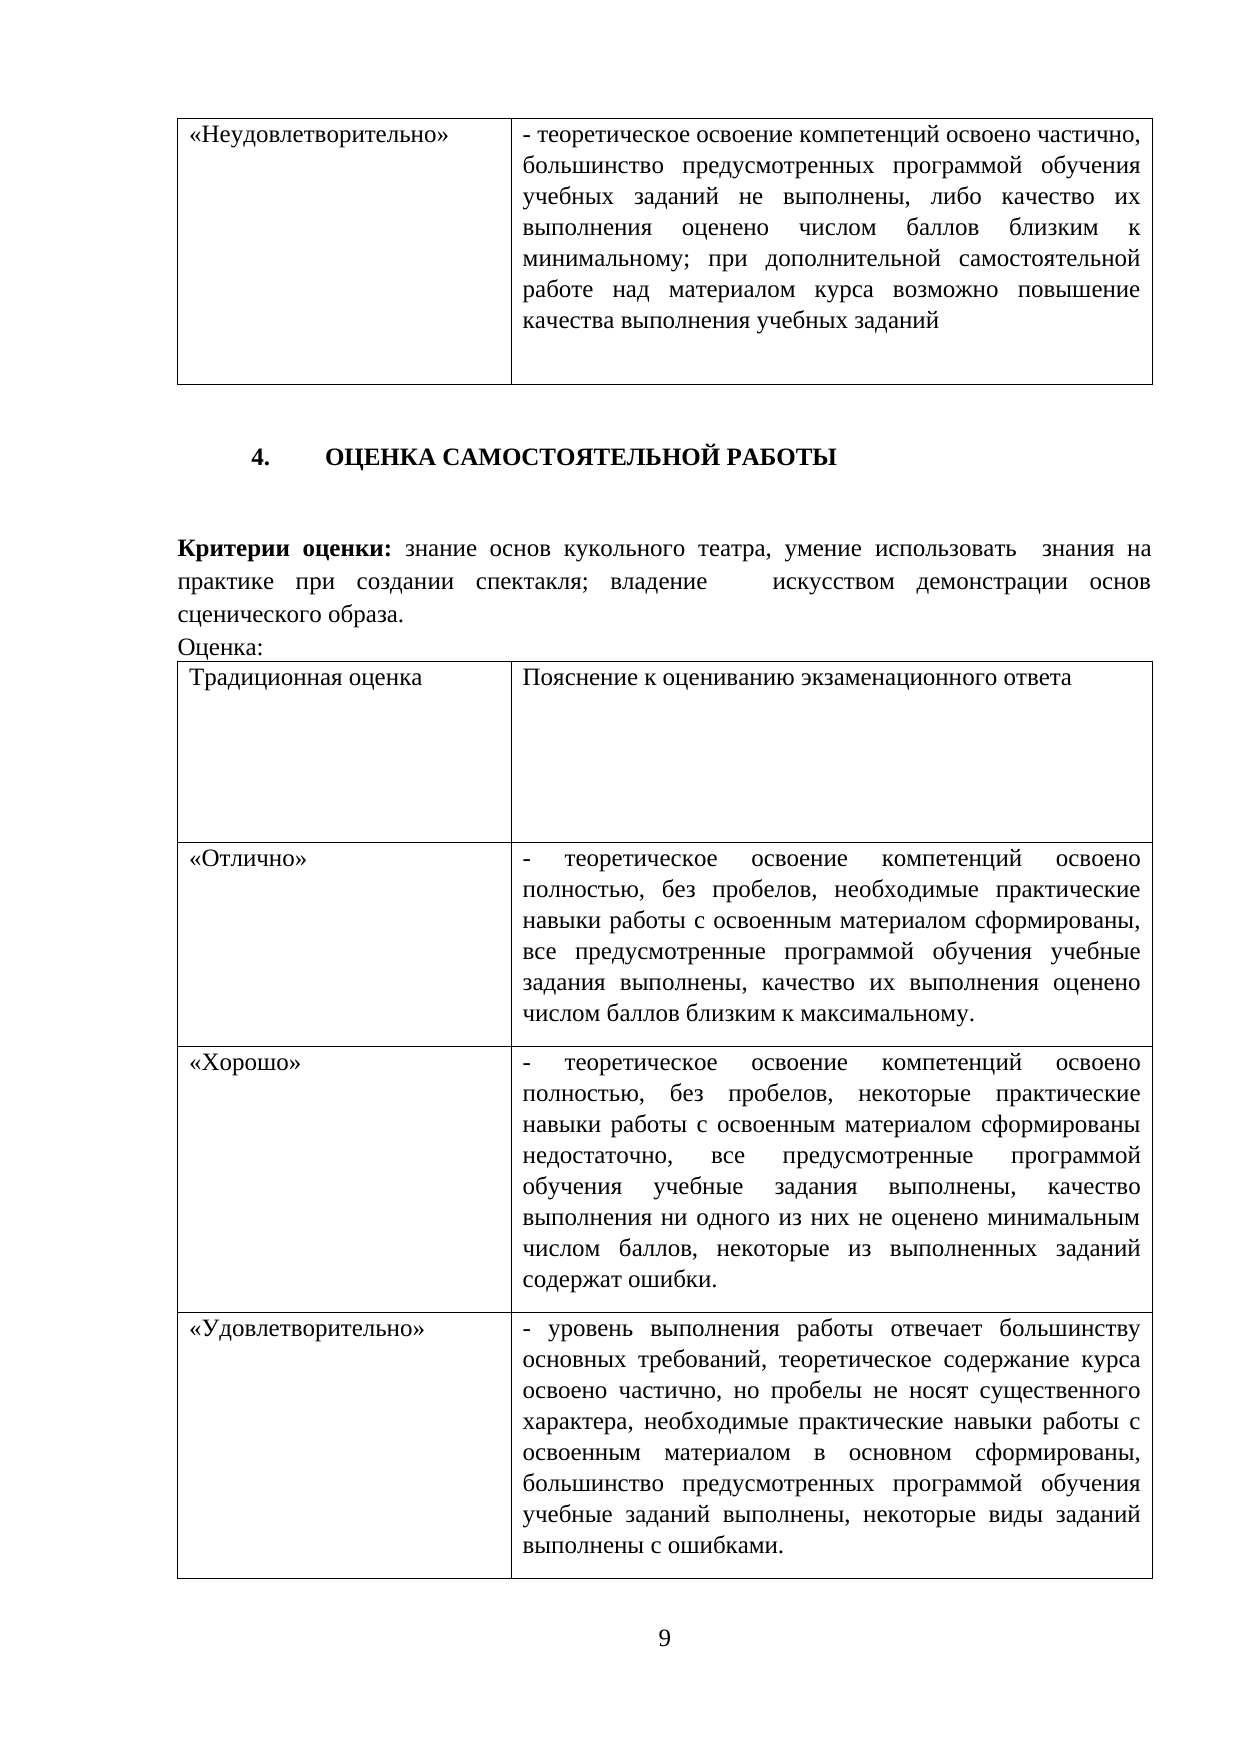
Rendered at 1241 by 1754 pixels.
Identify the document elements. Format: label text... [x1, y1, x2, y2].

list ОЦЕНКА САМОСТОЯТЕЛЬНОЙ РАБОТЫ [177, 442, 1152, 471]
table_cell - уровень выполнения работы отвечает большинству основных требований, теоретическое содержание курса освоено частично, но пробелы не носят существенного характера, необходимые практические навыки работы с освоенным материалом в основном сформированы, большинство предусмотренных программой обучения учебные заданий выполнены, некоторые виды заданий выполнены с ошибками. [512, 1313, 1152, 1578]
table_cell - теоретическое освоение компетенций освоено полностью, без пробелов, необходимые практические навыки работы с освоенным материалом сформированы, все предусмотренные программой обучения учебные задания выполнены, качество их выполнения оценено числом баллов близким к максимальному. [512, 843, 1152, 1046]
table_cell «Хорошо» [178, 1047, 511, 1312]
table_cell «Отлично» [178, 843, 511, 1046]
table_cell «Удовлетворительно» [178, 1313, 511, 1578]
table_header Пояснение к оцениванию экзаменационного ответа [512, 662, 1152, 842]
table_cell - теоретическое освоение компетенций освоено частично, большинство предусмотренных программой обучения учебных заданий не выполнены, либо качество их выполнения оценено числом баллов близким к минимальному; при дополнительной самостоятельной работе над материалом курса возможно повышение качества выполнения учебных заданий [512, 119, 1152, 384]
table_header Традиционная оценка [178, 662, 511, 842]
table_cell «Неудовлетворительно» [178, 119, 511, 384]
table_cell - теоретическое освоение компетенций освоено полностью, без пробелов, некоторые практические навыки работы с освоенным материалом сформированы недостаточно, все предусмотренные программой обучения учебные задания выполнены, качество выполнения ни одного из них не оценено минимальным числом баллов, некоторые из выполненных заданий содержат ошибки. [512, 1047, 1152, 1312]
text Оценка: [177, 632, 1152, 661]
text Критерии оценки: знание основ кукольного театра, умение использовать знания на практике при создании спектакля; владение искусством демонстрации основ сценического образа. [177, 533, 1152, 628]
